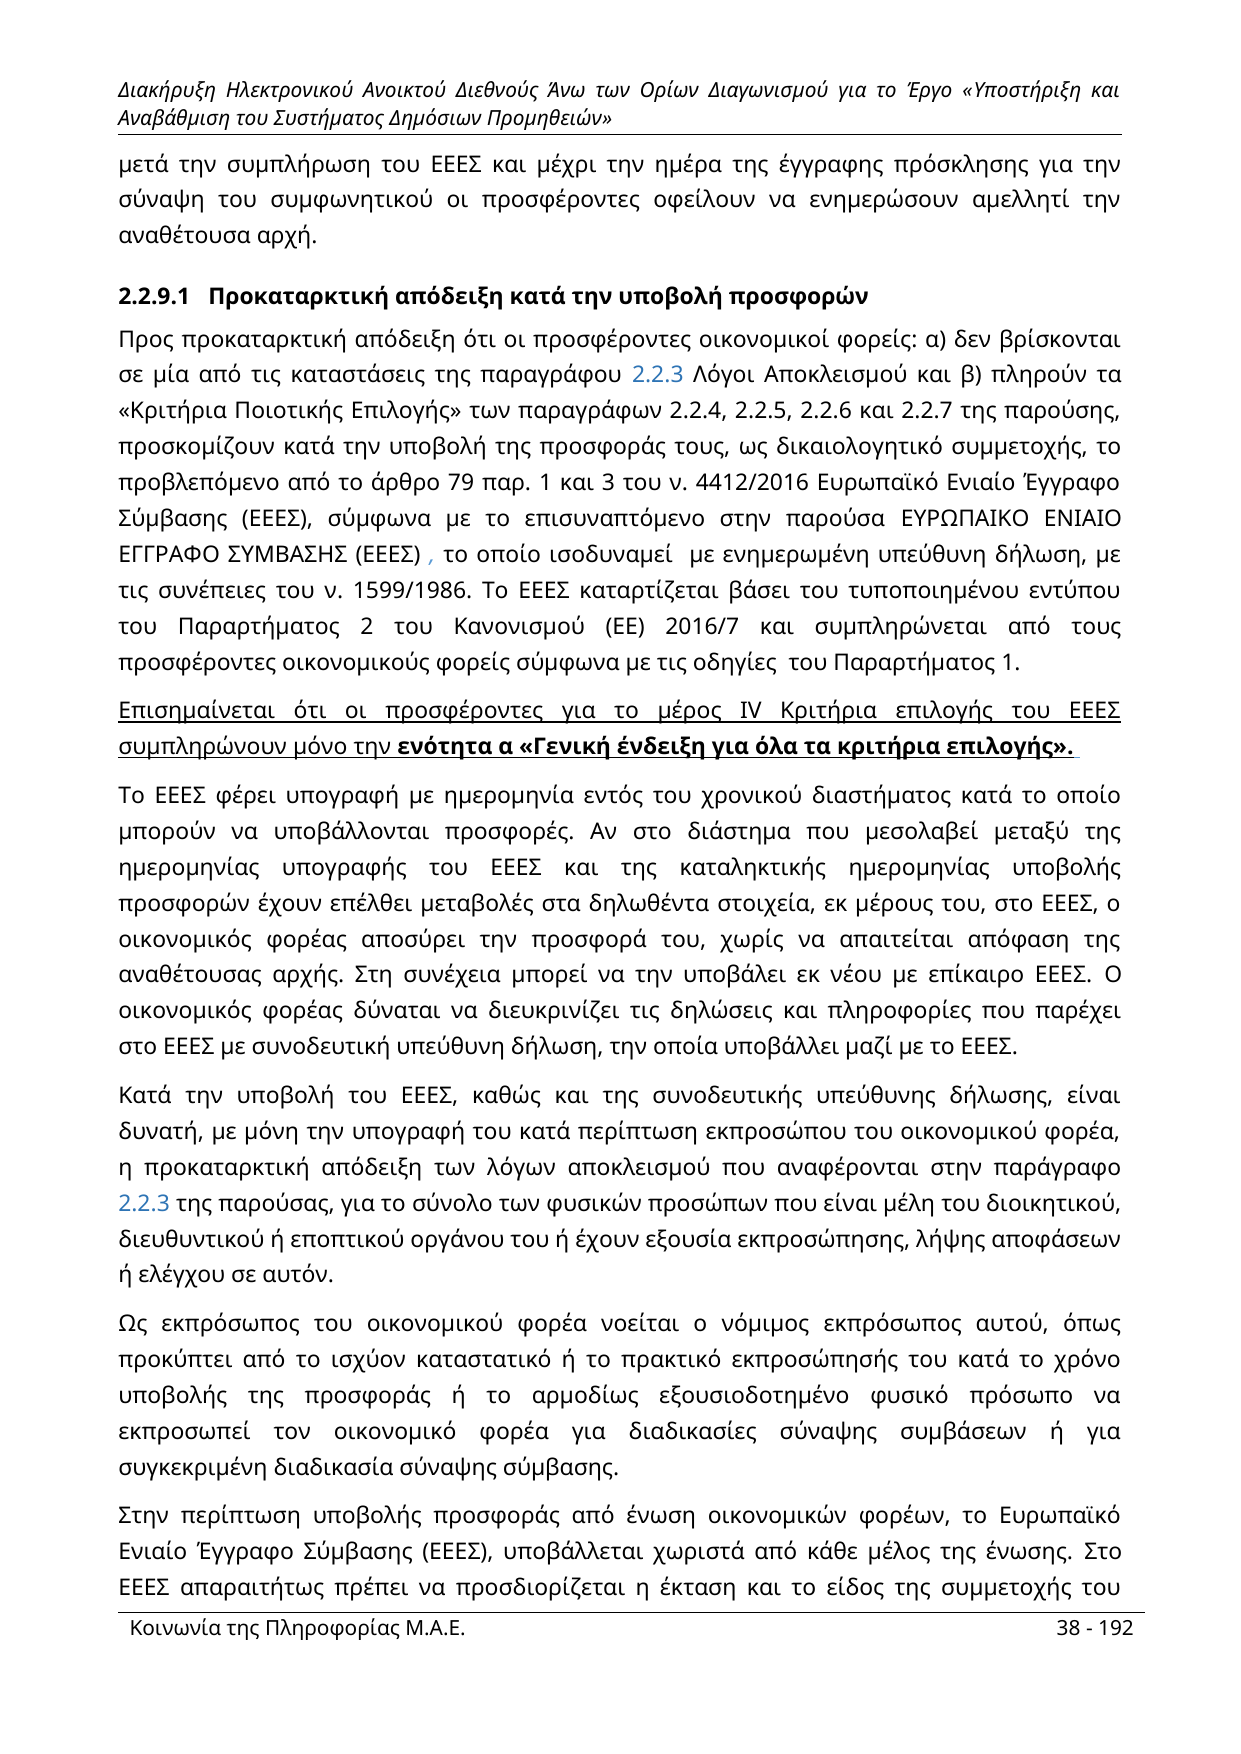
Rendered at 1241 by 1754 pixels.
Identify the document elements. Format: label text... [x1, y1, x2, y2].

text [118, 1499, 1122, 1602]
text Κατά την υποβολή του ΕΕΕΣ, καθώς και της συνοδευτικής υπεύθυνης δήλωσης, είναι δυνατή, με μόνη την υπογραφή του κατά περίπτωση εκπροσώπου του οικονομικού φορέα, η προκαταρκτική απόδειξη των λόγων αποκλεισμού που αναφέρονται στην παράγραφο 2.2.3 της παρούσας, για το σύνολο των φυσικών προσώπων που είναι μέλη του διοικητικού, διευθυντικού ή εποπτικού οργάνου του ή έχουν εξουσία εκπροσώπησης, λήψης αποφάσεων ή ελέγχου σε αυτόν. [118, 1079, 1122, 1290]
text Ως εκπρόσωπος του οικονομικού φορέα νοείται ο νόμιμος εκπρόσωπος αυτού, όπως προκύπτει από το ισχύον καταστατικό ή το πρακτικό εκπροσώπησής του κατά το χρόνο υποβολής της προσφοράς ή το αρμοδίως εξουσιοδοτημένο φυσικό πρόσωπο να εκπροσωπεί τον οικονομικό φορέα για διαδικασίες σύναψης συμβάσεων ή για συγκεκριμένη διαδικασία σύναψης σύμβασης. [118, 1307, 1122, 1482]
text Προς προκαταρκτική απόδειξη ότι οι προσφέροντες οικονομικοί φορείς: α) δεν βρίσκονται σε μία από τις καταστάσεις της παραγράφου 2.2.3 Λόγοι Αποκλεισμού και β) πληρούν τα «Κριτήρια Ποιοτικής Επιλογής» των παραγράφων 2.2.4, 2.2.5, 2.2.6 και 2.2.7 της παρούσης, προσκομίζουν κατά την υποβολή της προσφοράς τους, ως δικαιολογητικό συμμετοχής, το προβλεπόμενο από το άρθρο 79 παρ. 1 και 3 του ν. 4412/2016 Ευρωπαϊκό Ενιαίο Έγγραφο Σύμβασης (ΕΕΕΣ), σύμφωνα με το επισυναπτόμενο στην παρούσα ΕΥΡΩΠΑΙΚΟ ΕΝΙΑΙΟ ΕΓΓΡΑΦΟ ΣΥΜΒΑΣΗΣ (ΕΕΕΣ) ΠΑΡΑΡΤΗΜΑ ΙΙI – ΕΥΡΩΠΑΙΚΟ ΕΝΙΑΙΟ ΕΓΓΡΑΦΟ ΣΥΜΒΑΣΗΣ (ΕΕΕΣ) , το οποίο ισοδυναμεί με ενημερωμένη υπεύθυνη δήλωση, με τις συνέπειες του ν. 1599/1986. Το ΕΕΕΣ καταρτίζεται βάσει του τυποποιημένου εντύπου του Παραρτήματος 2 του Κανονισμού (ΕΕ) 2016/7 και συμπληρώνεται από τους προσφέροντες οικονομικούς φορείς σύμφωνα με τις οδηγίες του Παραρτήματος 1. [118, 322, 1122, 677]
text Επισημαίνεται ότι οι προσφέροντες για το μέρος IV Κριτήρια επιλογής του ΕΕΕΣ συμπληρώνουν μόνο την ενότητα α «Γενική ένδειξη για όλα τα κριτήρια επιλογής». [118, 694, 1122, 762]
text Το ΕΕΕΣ φέρει υπογραφή με ημερομηνία εντός του χρονικού διαστήματος κατά το οποίο μπορούν να υποβάλλονται προσφορές. Αν στο διάστημα που μεσολαβεί μεταξύ της ημερομηνίας υπογραφής του ΕΕΕΣ και της καταληκτικής ημερομηνίας υποβολής προσφορών έχουν επέλθει μεταβολές στα δηλωθέντα στοιχεία, εκ μέρους του, στο ΕΕΕΣ, ο οικονομικός φορέας αποσύρει την προσφορά του, χωρίς να απαιτείται απόφαση της αναθέτουσας αρχής. Στη συνέχεια μπορεί να την υποβάλει εκ νέου με επίκαιρο ΕΕΕΣ. Ο οικονομικός φορέας δύναται να διευκρινίζει τις δηλώσεις και πληροφορίες που παρέχει στο ΕΕΕΣ με συνοδευτική υπεύθυνη δήλωση, την οποία υποβάλλει μαζί με το ΕΕΕΣ. [118, 779, 1122, 1062]
subtitle Προκαταρκτική απόδειξη κατά την υποβολή προσφορών [118, 280, 1122, 312]
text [118, 147, 1122, 251]
